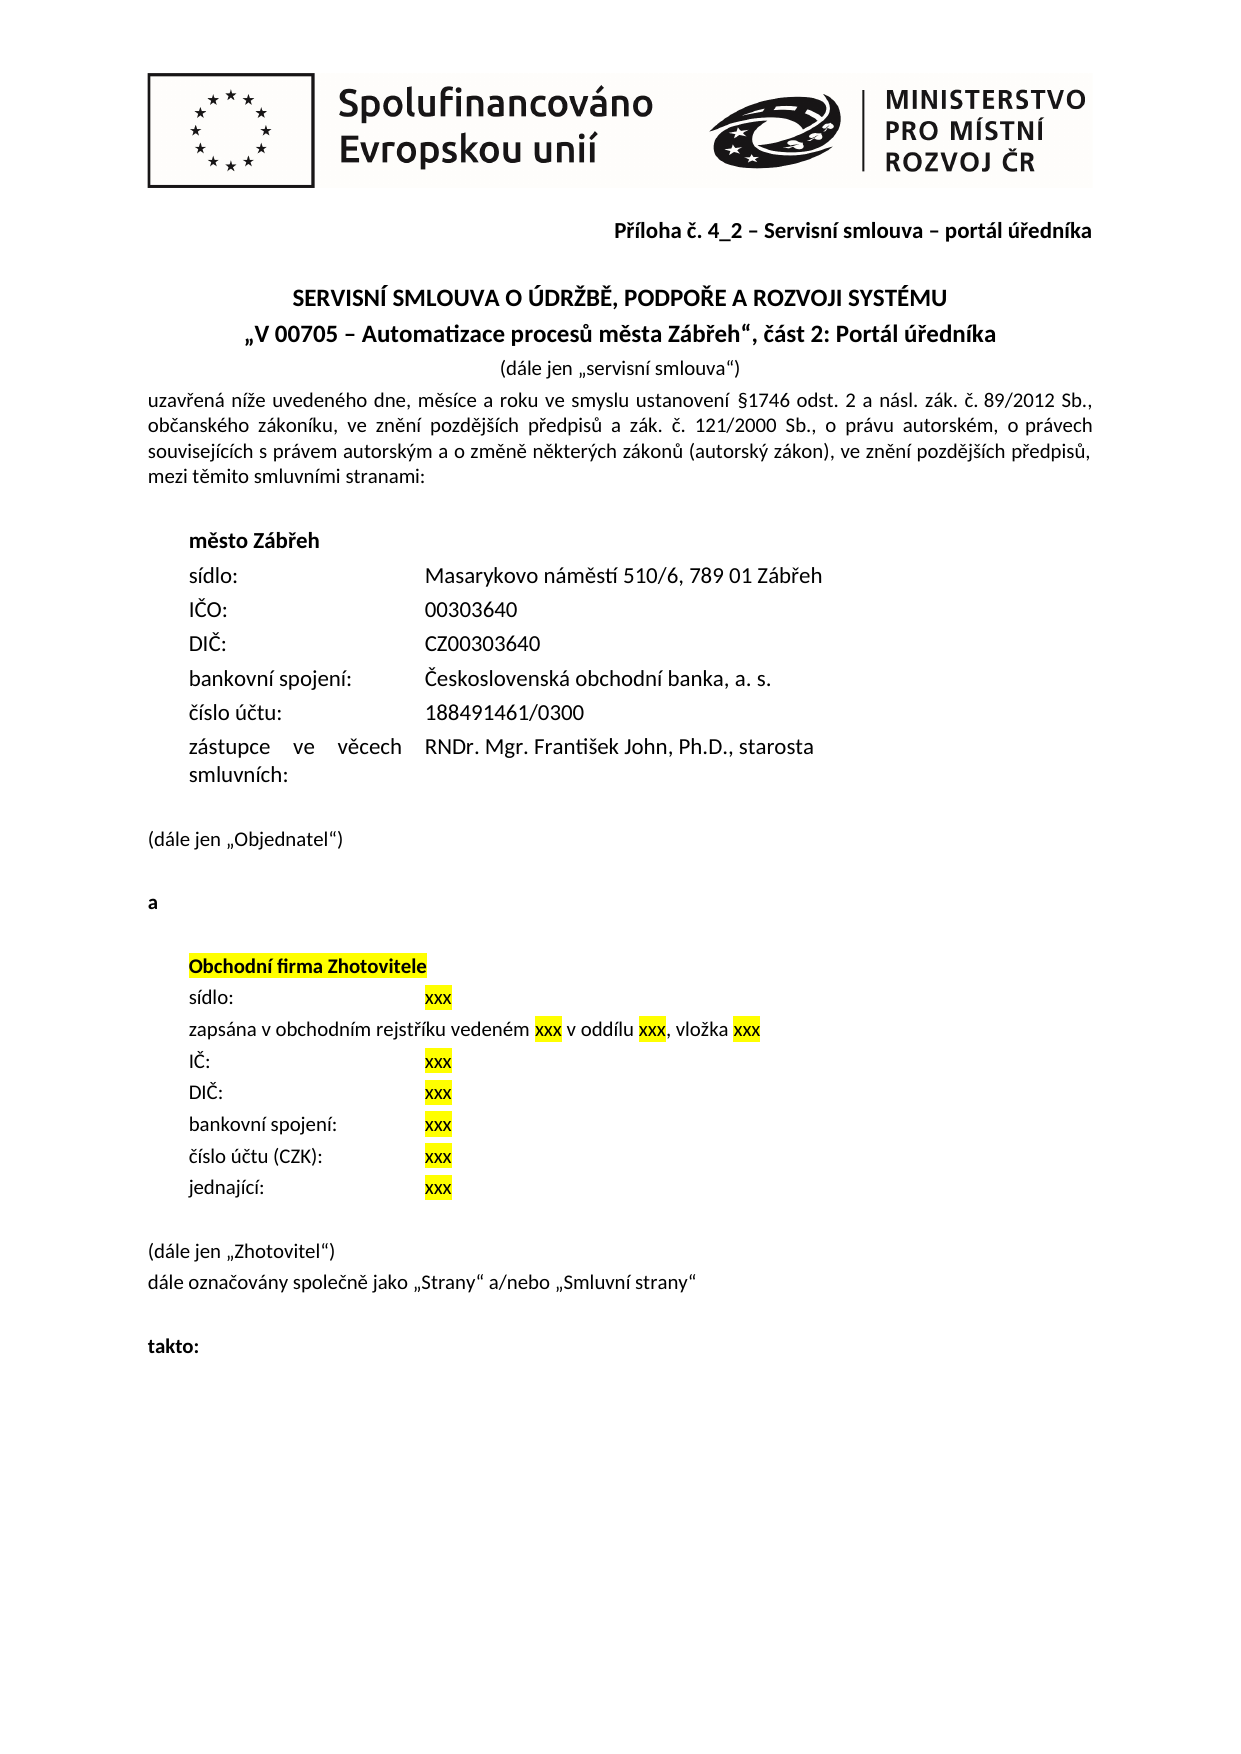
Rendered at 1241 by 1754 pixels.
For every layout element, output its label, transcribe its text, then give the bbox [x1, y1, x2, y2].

table_cell 00303640 [413, 595, 1152, 629]
table_cell xxx [413, 1080, 1152, 1111]
text (dále jen „Objednatel“) [148, 826, 1093, 852]
text (dále jen „Zhotovitel“) [148, 1238, 1093, 1263]
table_header Obchodní firma Zhotovitele [177, 953, 1152, 984]
table_cell zapsána v obchodním rejstříku vedeném xxx v oddílu xxx, vložka xxx [177, 1016, 1152, 1048]
table_cell sídlo: [177, 561, 413, 595]
table_cell číslo účtu: [177, 698, 413, 732]
table_cell xxx [413, 1111, 1152, 1143]
table_cell IČ: [177, 1048, 413, 1079]
picture [147, 73, 1093, 188]
table_cell xxx [413, 1143, 1152, 1174]
table_cell číslo účtu (CZK): [177, 1143, 413, 1174]
text a [148, 889, 1093, 915]
table_cell bankovní spojení: [177, 1111, 413, 1143]
table_cell bankovní spojení: [177, 664, 413, 698]
table_cell zástupce ve věcech smluvních: [177, 732, 413, 794]
text (dále jen „servisní smlouva“) [148, 355, 1093, 381]
text „V 00705 – Automatizace procesů města Zábřeh“, část 2: Portál úředníka [148, 319, 1093, 349]
table_cell CZ00303640 [413, 630, 1152, 664]
table_cell xxx [413, 1175, 1152, 1206]
text dále označovány společně jako „Strany“ a/nebo „Smluvní strany“ [148, 1269, 1093, 1295]
text SERVISNÍ SMLOUVA o údržbě, podpoře a rozvoji systému [148, 282, 1093, 312]
table_cell xxx [413, 985, 1152, 1016]
table_cell xxx [413, 1048, 1152, 1079]
table_cell Masarykovo náměstí 510/6, 789 01 Zábřeh [413, 561, 1152, 595]
table_cell 188491461/0300 [413, 698, 1152, 732]
text Příloha č. 4_2 – Servisní smlouva – portál úředníka [148, 216, 1093, 244]
table_cell sídlo: [177, 985, 413, 1016]
table_cell DIČ: [177, 1080, 413, 1111]
table_cell DIČ: [177, 630, 413, 664]
table_cell RNDr. Mgr. František John, Ph.D., starosta [413, 732, 1152, 794]
table_cell Československá obchodní banka, a. s. [413, 664, 1152, 698]
text uzavřená níže uvedeného dne, měsíce a roku ve smyslu ustanovení §1746 odst. 2 a násl. zák. č. 89/2012 Sb., občanského zákoníku, ve znění pozdějších předpisů a zák. č. 121/2000 Sb., o právu autorském, o právech souvisejících s právem autorským a o změně některých zákonů (autorský zákon), ve znění pozdějších předpisů, mezi těmito smluvními stranami: [148, 387, 1093, 489]
table_cell jednající: [177, 1175, 413, 1206]
table_cell IČO: [177, 595, 413, 629]
table_header město Zábřeh [177, 527, 1152, 561]
text takto: [148, 1333, 1093, 1358]
